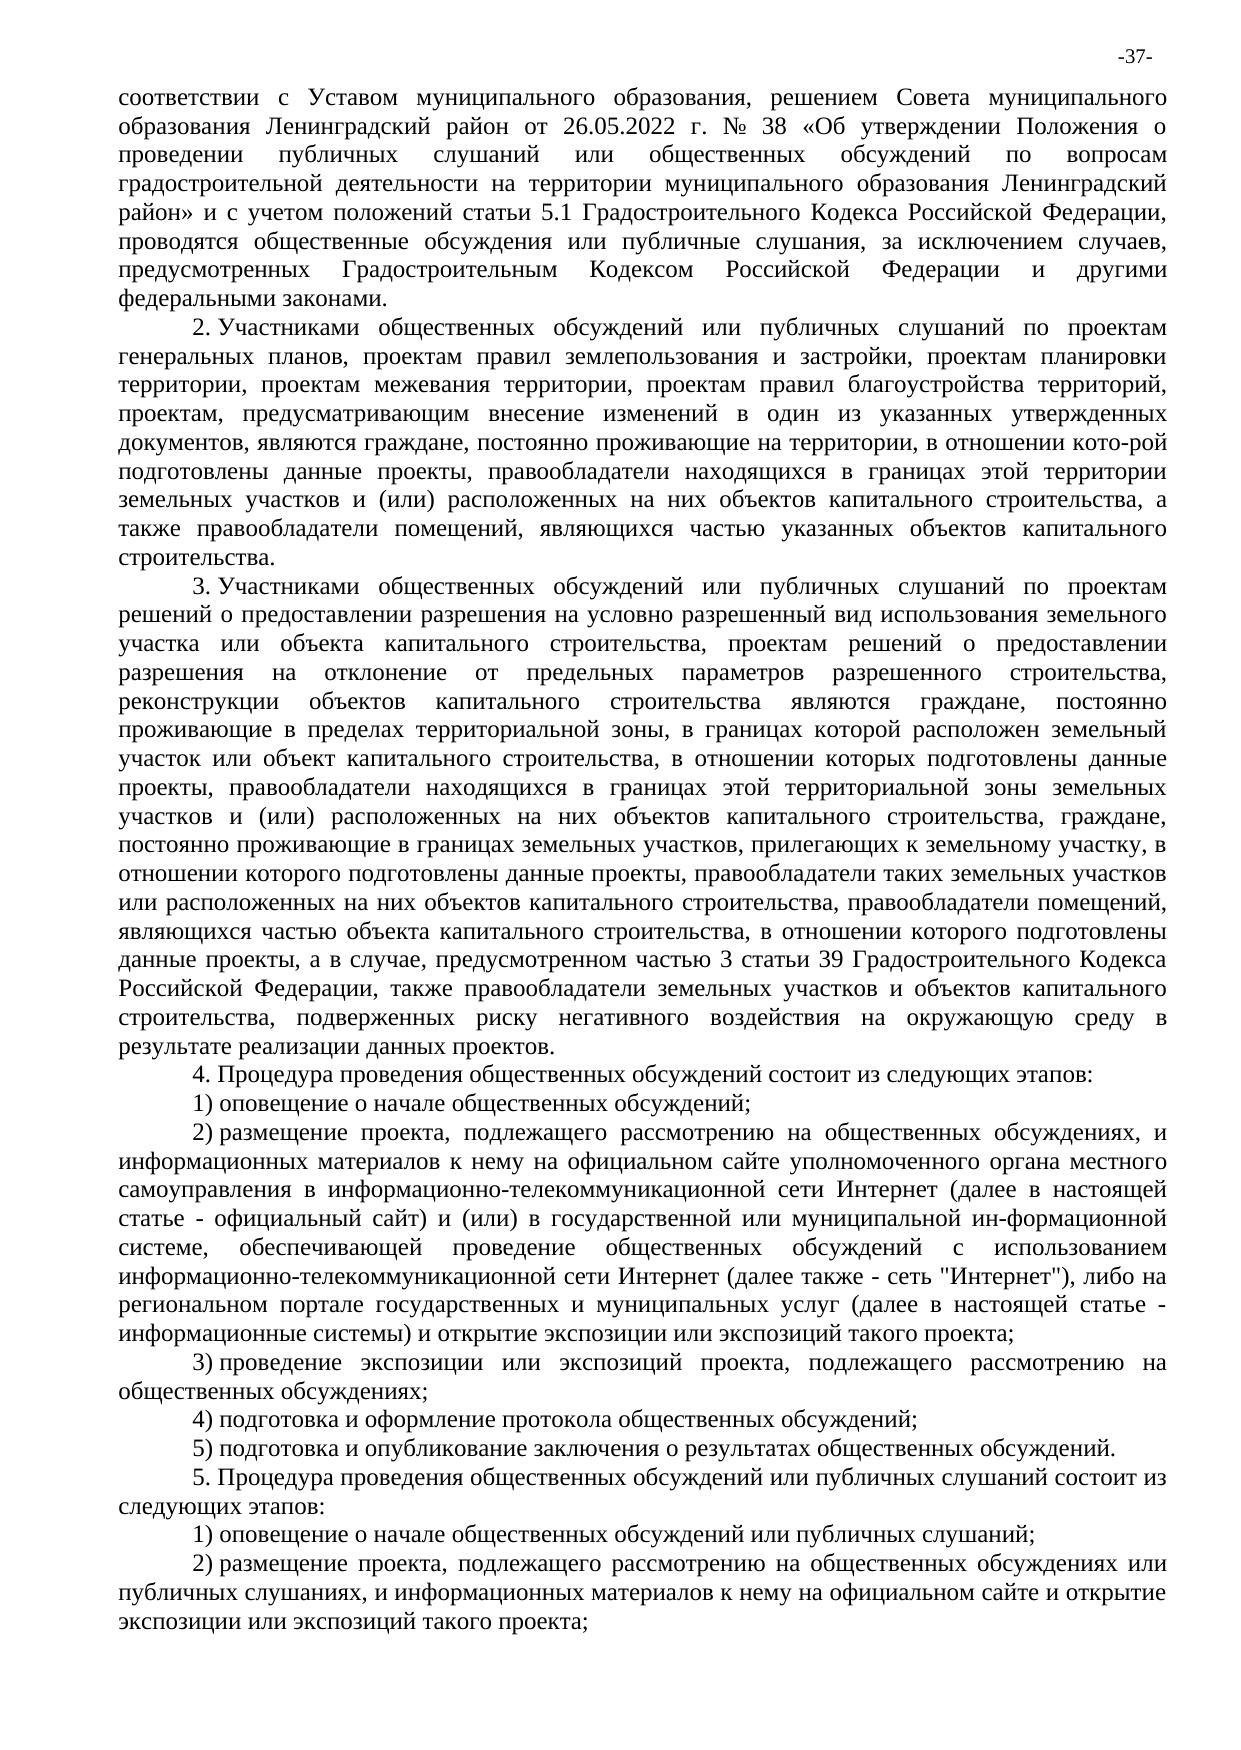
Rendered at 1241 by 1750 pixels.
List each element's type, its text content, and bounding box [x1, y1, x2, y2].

text 1) оповещение о начале общественных обсуждений или публичных слушаний; [118, 1519, 1168, 1548]
text 3) проведение экспозиции или экспозиций проекта, подлежащего рассмотрению на общественных обсуждениях; [118, 1347, 1168, 1404]
text 1) оповещение о начале общественных обсуждений; [118, 1088, 1168, 1117]
text 5. Процедура проведения общественных обсуждений или публичных слушаний состоит из следующих этапов: [118, 1462, 1168, 1519]
text 2) размещение проекта, подлежащего рассмотрению на общественных обсуждениях, и информационных материалов к нему на официальном сайте уполномоченного органа местного самоуправления в информационно-телекоммуникационной сети Интернет (далее в настоящей статье - официальный сайт) и (или) в государственной или муниципальной ин-формационной системе, обеспечивающей проведение общественных обсуждений с использованием информационно-телекоммуникационной сети Интернет (далее также - сеть "Интернет"), либо на региональном портале государственных и муниципальных услуг (далее в настоящей статье - информационные системы) и открытие экспозиции или экспозиций такого проекта; [118, 1117, 1168, 1347]
text 4) подготовка и оформление протокола общественных обсуждений; [103, 1404, 1168, 1433]
text 3. Участниками общественных обсуждений или публичных слушаний по проектам решений о предоставлении разрешения на условно разрешенный вид использования земельного участка или объекта капитального строительства, проектам решений о предоставлении разрешения на отклонение от предельных параметров разрешенного строительства, реконструкции объектов капитального строительства являются граждане, постоянно проживающие в пределах территориальной зоны, в границах которой расположен земельный участок или объект капитального строительства, в отношении которых подготовлены данные проекты, правообладатели находящихся в границах этой территориальной зоны земельных участков и (или) расположенных на них объектов капитального строительства, граждане, постоянно проживающие в границах земельных участков, прилегающих к земельному участку, в отношении которого подготовлены данные проекты, правообладатели таких земельных участков или расположенных на них объектов капитального строительства, правообладатели помещений, являющихся частью объекта капитального строительства, в отношении которого подготовлены данные проекты, а в случае, предусмотренном частью 3 статьи 39 Градостроительного Кодекса Российской Федерации, также правообладатели земельных участков и объектов капитального строительства, подверженных риску негативного воздействия на окружающую среду в результате реализации данных проектов. [118, 571, 1168, 1059]
text 2) размещение проекта, подлежащего рассмотрению на общественных обсуждениях или публичных слушаниях, и информационных материалов к нему на официальном сайте и открытие экспозиции или экспозиций такого проекта; [118, 1548, 1168, 1634]
text 5) подготовка и опубликование заключения о результатах общественных обсуждений. [118, 1433, 1168, 1462]
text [118, 82, 1168, 312]
text 2. Участниками общественных обсуждений или публичных слушаний по проектам генеральных планов, проектам правил землепользования и застройки, проектам планировки территории, проектам межевания территории, проектам правил благоустройства территорий, проектам, предусматривающим внесение изменений в один из указанных утвержденных документов, являются граждане, постоянно проживающие на территории, в отношении кото-рой подготовлены данные проекты, правообладатели находящихся в границах этой территории земельных участков и (или) расположенных на них объектов капитального строительства, а также правообладатели помещений, являющихся частью указанных объектов капитального строительства. [118, 312, 1168, 571]
text 4. Процедура проведения общественных обсуждений состоит из следующих этапов: [118, 1059, 1168, 1088]
